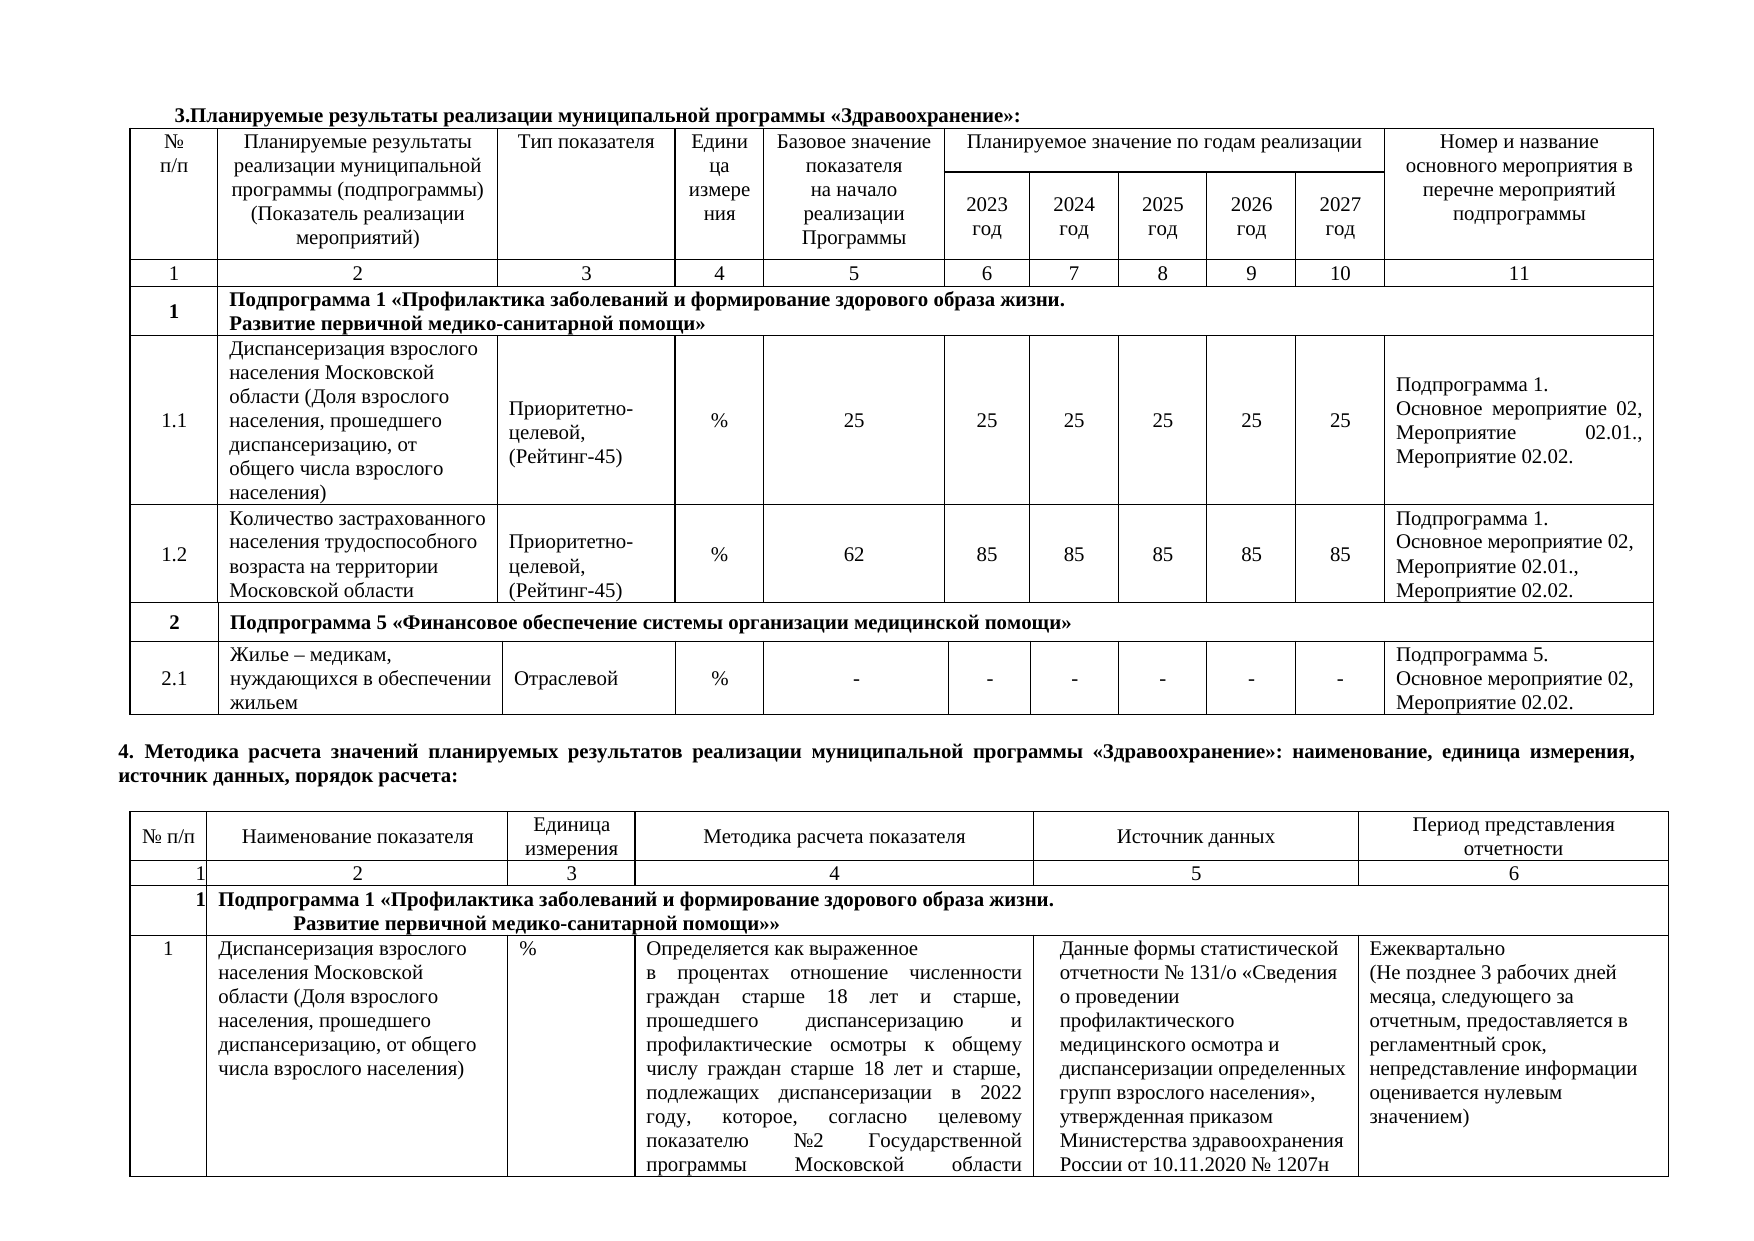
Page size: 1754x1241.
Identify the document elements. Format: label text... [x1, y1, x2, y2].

table_header Планируемое значение по годам реализации [945, 129, 1384, 171]
table_cell - [949, 642, 1030, 714]
table_header № п/п [131, 129, 217, 259]
table_header Наименование показателя [207, 812, 507, 860]
table_header Номер и название основного мероприятия в перечне мероприятий подпрограммы [1385, 129, 1653, 259]
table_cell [636, 936, 1033, 1176]
table_cell 2 [131, 603, 218, 641]
table_cell 25 [945, 336, 1029, 504]
table_cell 1 [131, 260, 217, 286]
table_header № п/п [131, 812, 206, 860]
table_cell % [508, 936, 634, 1176]
table_header Методика расчета показателя [636, 812, 1033, 860]
text 4. Методика расчета значений планируемых результатов реализации муниципальной программы «Здравоохранение»: наименование, единица измерения, источник данных, порядок расчета: [118, 739, 1636, 787]
table_cell 85 [1030, 505, 1118, 602]
table_cell - [1207, 642, 1295, 714]
table_cell 1 [131, 936, 206, 1176]
table_cell % [676, 336, 763, 504]
text 3.Планируемые результаты реализации муниципальной программы «Здравоохранение»: [118, 103, 1636, 127]
table_cell 85 [1119, 505, 1206, 602]
table_cell Отраслевой [503, 642, 675, 714]
table_cell 25 [1296, 336, 1384, 504]
table_cell 1 [131, 287, 217, 335]
table_cell 5 [1034, 861, 1358, 885]
table_cell 2 [207, 861, 507, 885]
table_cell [207, 936, 507, 1176]
table_cell 10 [1296, 260, 1384, 286]
table_cell 2026 год [1207, 173, 1295, 259]
table_cell 6 [1359, 861, 1668, 885]
table_cell 1 [131, 861, 206, 885]
table_cell % [676, 642, 763, 714]
table_cell 11 [1385, 260, 1653, 286]
table_cell 2027 год [1296, 173, 1384, 259]
table_cell Подпрограмма 1. Основное мероприятие 02, Мероприятие 02.01., Мероприятие 02.02. [1385, 336, 1653, 504]
table_cell 8 [1119, 260, 1206, 286]
table_cell 85 [1296, 505, 1384, 602]
table_cell 25 [764, 336, 944, 504]
table_cell 2024 год [1030, 173, 1118, 259]
table_cell - [1031, 642, 1118, 714]
table_cell 3 [498, 260, 674, 286]
table_cell Приоритетно-целевой, (Рейтинг-45) [498, 336, 674, 504]
table_header Базовое значение показателя на начало реализации Программы [764, 129, 944, 259]
table_cell 25 [1207, 336, 1295, 504]
table_cell 85 [945, 505, 1029, 602]
table_cell Диспансеризация взрослого населения Московской области (Доля взрослого населения, прошедшего диспансеризацию, от общего числа взрослого населения) [218, 336, 497, 504]
table_cell 25 [1119, 336, 1206, 504]
table_cell 2023 год [945, 173, 1029, 259]
table_header Единица измерения [508, 812, 634, 860]
table_header Единица измерения [676, 129, 763, 259]
table_cell 2 [218, 260, 497, 286]
table_cell Подпрограмма 5. Основное мероприятие 02, Мероприятие 02.02. [1385, 642, 1653, 714]
table_cell 5 [764, 260, 944, 286]
table_header Тип показателя [498, 129, 674, 259]
table_cell Приоритетно-целевой, (Рейтинг-45) [498, 505, 674, 602]
table_cell % [676, 505, 763, 602]
table_cell Подпрограмма 5 «Финансовое обеспечение системы организации медицинской помощи» [219, 603, 1653, 641]
table_header Источник данных [1034, 812, 1358, 860]
table_cell Подпрограмма 1 «Профилактика заболеваний и формирование здорового образа жизни. Развитие первичной медико-санитарной помощи»» [207, 886, 1668, 934]
table_cell - [1119, 642, 1206, 714]
table_cell Количество застрахованного населения трудоспособного возраста на территории Московской области [218, 505, 497, 602]
table_cell - [764, 642, 948, 714]
table_cell 1.1 [131, 336, 217, 504]
table_header Период представления отчетности [1359, 812, 1668, 860]
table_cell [1034, 936, 1358, 1176]
table_cell Жилье – медикам, нуждающихся в обеспечении жильем [219, 642, 502, 714]
table_cell 6 [945, 260, 1029, 286]
table_cell 25 [1030, 336, 1118, 504]
table_cell Подпрограмма 1. Основное мероприятие 02, Мероприятие 02.01., Мероприятие 02.02. [1385, 505, 1653, 602]
table_cell 4 [636, 861, 1033, 885]
table_cell Подпрограмма 1 «Профилактика заболеваний и формирование здорового образа жизни. Развитие первичной медико-санитарной помощи» [218, 287, 1653, 335]
table_cell 85 [1207, 505, 1295, 602]
table_cell 2025 год [1119, 173, 1206, 259]
table_cell 1.2 [131, 505, 217, 602]
table_cell 3 [508, 861, 634, 885]
table_cell 2.1 [131, 642, 218, 714]
table_cell 1 [131, 886, 206, 934]
table_header Планируемые результаты реализации муниципальной программы (подпрограммы) (Показатель реализации мероприятий) [218, 129, 497, 259]
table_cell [1359, 936, 1668, 1176]
table_cell 4 [676, 260, 763, 286]
table_cell - [1296, 642, 1384, 714]
table_cell 7 [1030, 260, 1118, 286]
table_cell 9 [1207, 260, 1295, 286]
table_cell 62 [764, 505, 944, 602]
